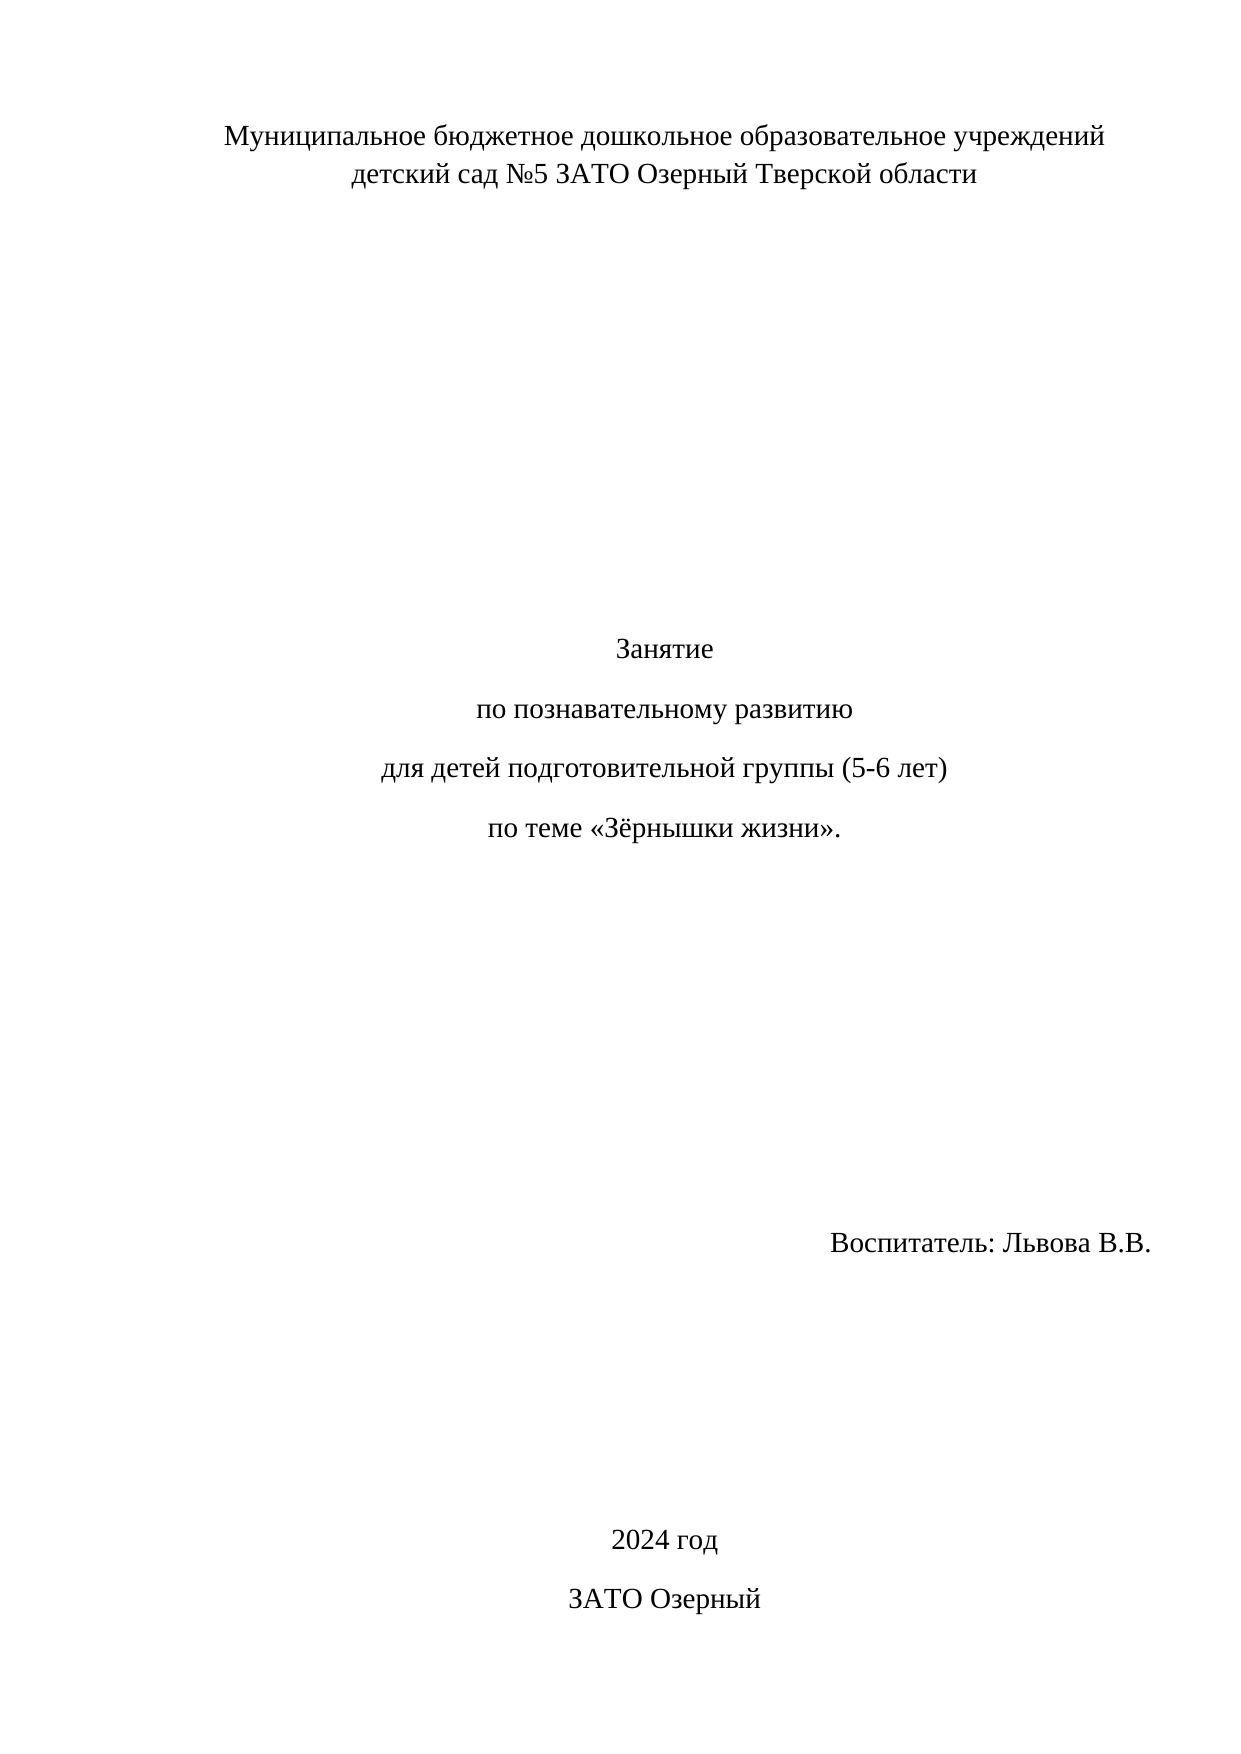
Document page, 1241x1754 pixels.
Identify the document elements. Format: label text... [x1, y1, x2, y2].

text Воспитатель: Львова В.В. [177, 1225, 1152, 1259]
text для детей подготовительной группы (5-6 лет) [177, 750, 1152, 784]
text ЗАТО Озерный [177, 1582, 1152, 1615]
text 2024 год [177, 1522, 1152, 1556]
text Занятие [177, 632, 1152, 665]
text по теме «Зёрнышки жизни». [177, 810, 1152, 843]
text Муниципальное бюджетное дошкольное образовательное учреждений детский сад №5 ЗАТО Озерный Тверской области [177, 118, 1152, 190]
text по познавательному развитию [177, 691, 1152, 724]
